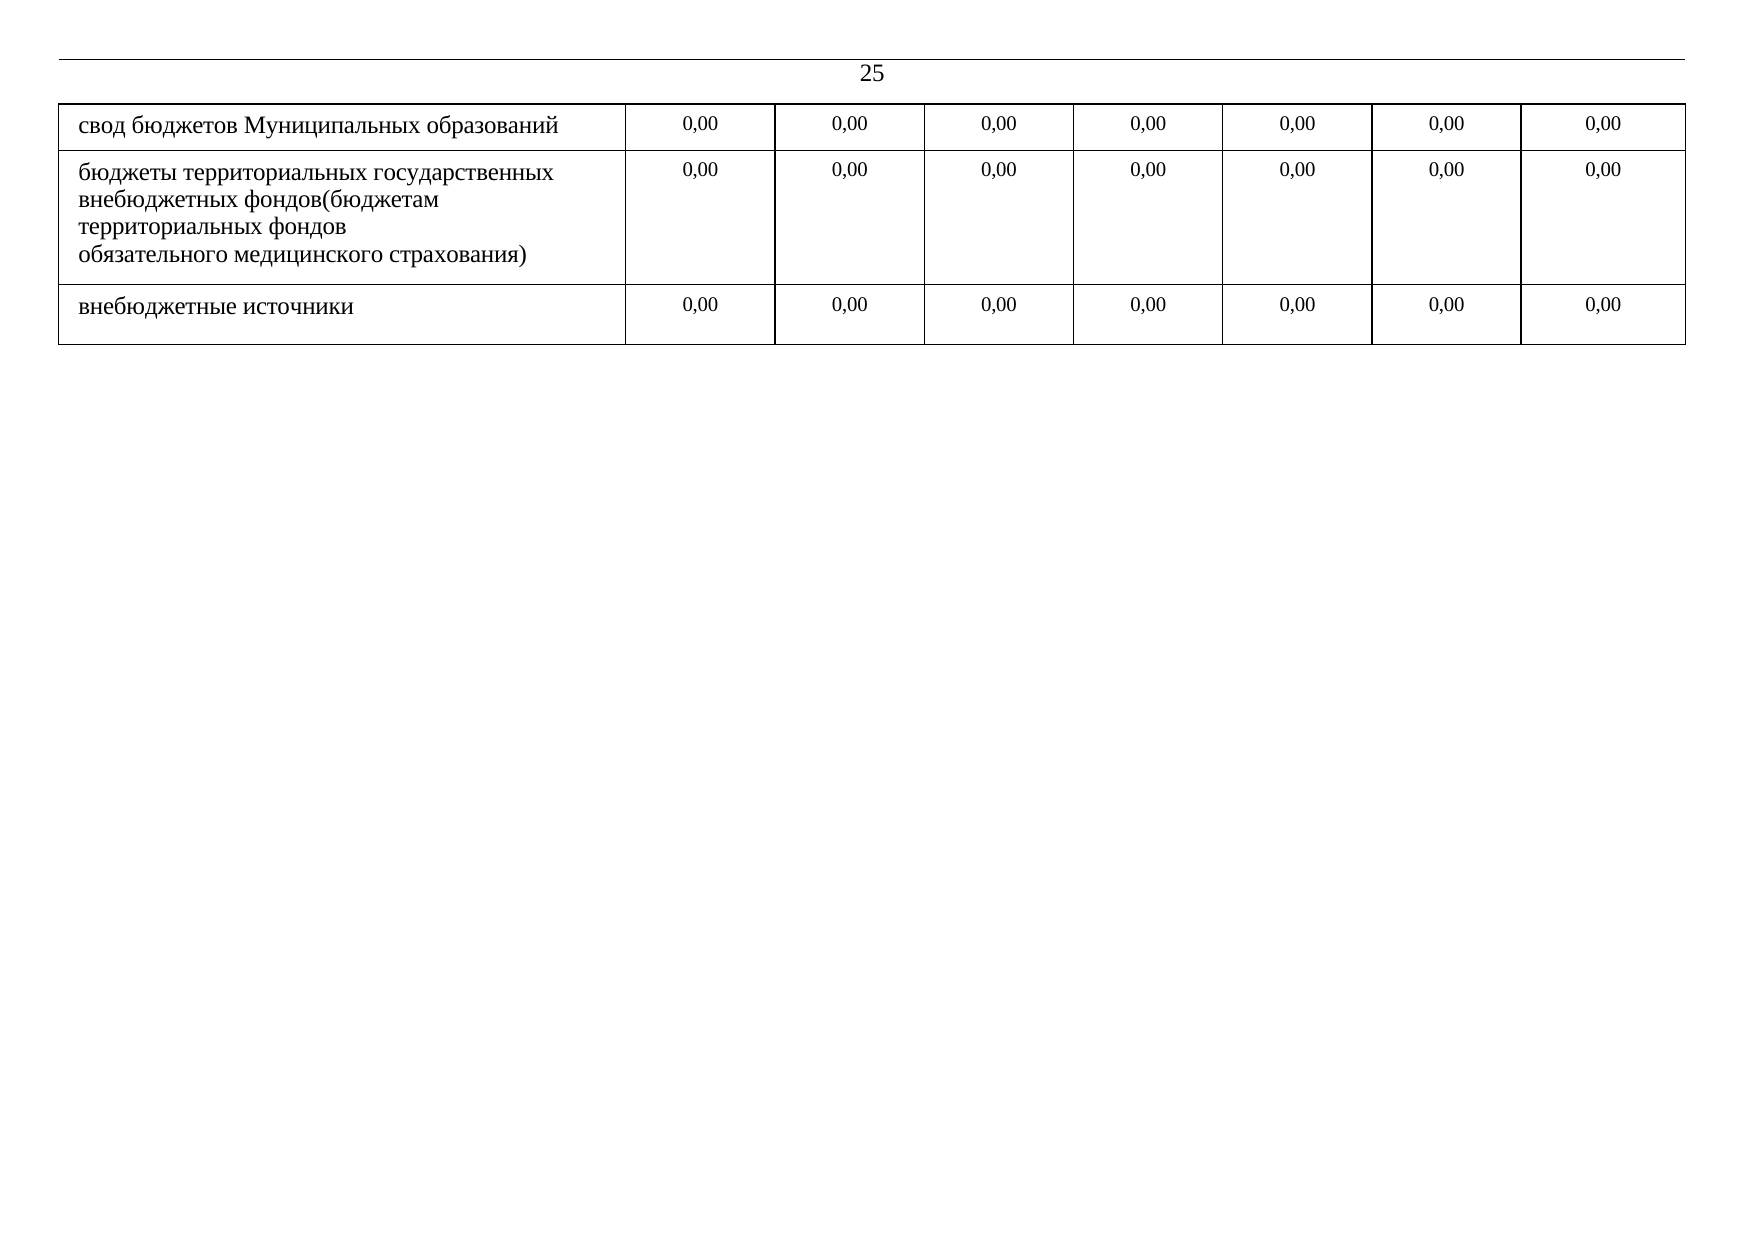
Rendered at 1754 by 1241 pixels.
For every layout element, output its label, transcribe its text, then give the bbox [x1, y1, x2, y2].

table_cell внебюджетные источники [59, 285, 625, 344]
table_cell 0,00 [626, 285, 774, 344]
table_cell 0,00 [925, 151, 1073, 284]
table_cell 0,00 [1074, 105, 1222, 149]
table_cell 0,00 [1522, 285, 1685, 344]
table_cell 0,00 [776, 151, 924, 284]
table_cell 0,00 [925, 285, 1073, 344]
table_cell 0,00 [1223, 151, 1371, 284]
table_cell 0,00 [626, 151, 774, 284]
table_cell 0,00 [925, 105, 1073, 149]
table_cell 0,00 [1074, 285, 1222, 344]
table_cell 0,00 [1373, 151, 1520, 284]
table_cell 0,00 [1373, 105, 1520, 149]
table_cell 0,00 [1223, 285, 1371, 344]
table_cell 0,00 [776, 105, 924, 149]
table_cell бюджеты территориальных государственных внебюджетных фондов(бюджетам территориальных фондов обязательного медицинского страхования) [59, 151, 625, 284]
table_cell 0,00 [1373, 285, 1520, 344]
table_cell 0,00 [1522, 105, 1685, 149]
table_cell 0,00 [1074, 151, 1222, 284]
table_cell 0,00 [626, 105, 774, 149]
table_cell 0,00 [1223, 105, 1371, 149]
table_cell 0,00 [776, 285, 924, 344]
table_cell свод бюджетов Муниципальных образований [59, 105, 625, 149]
table_cell 0,00 [1522, 151, 1685, 284]
table_cell 25 [59, 60, 1685, 103]
